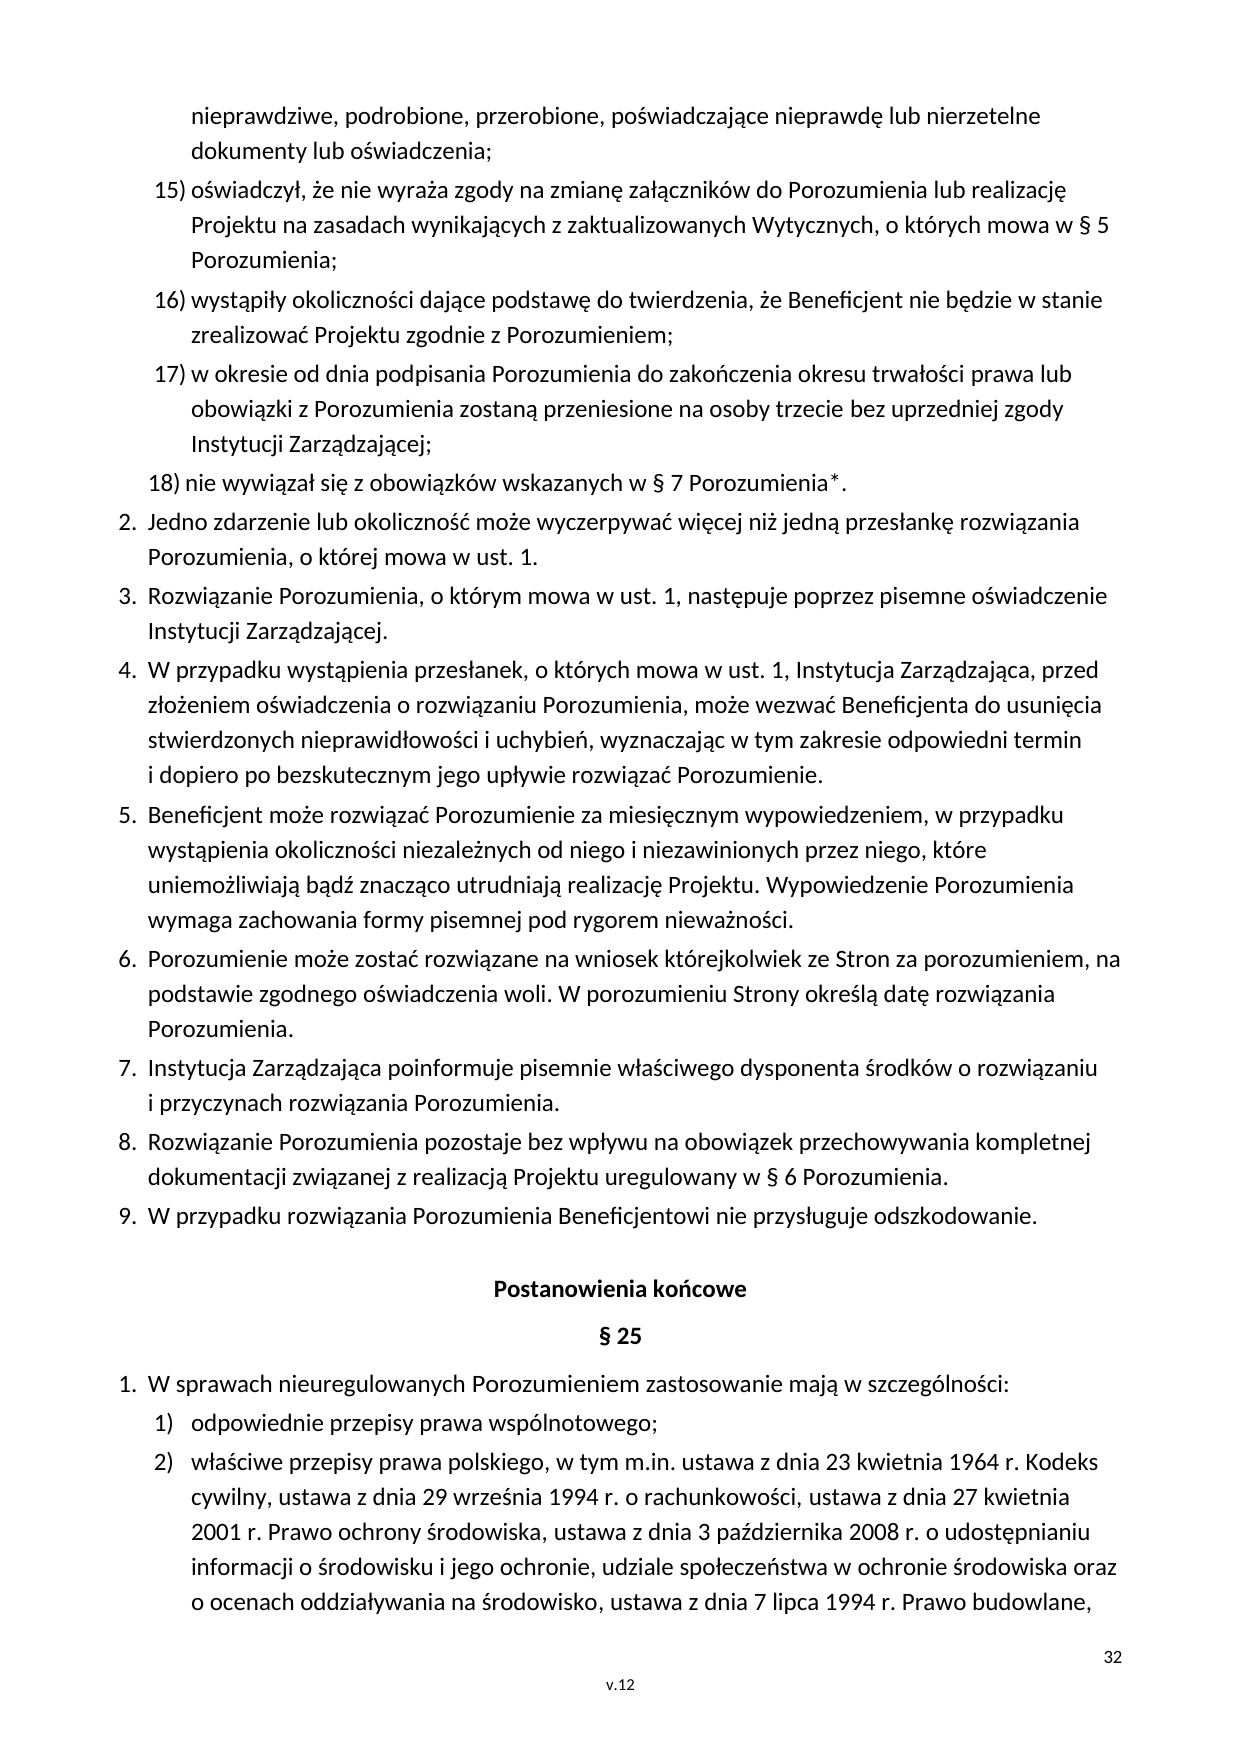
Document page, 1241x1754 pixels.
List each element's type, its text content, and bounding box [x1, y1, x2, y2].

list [153, 1446, 1122, 1617]
list Instytucja Zarządzająca poinformuje pisemnie właściwego dysponenta środków o rozwiązaniu i przyczynach rozwiązania Porozumienia. [118, 1052, 1122, 1118]
list Jedno zdarzenie lub okoliczność może wyczerpywać więcej niż jedną przesłankę rozwiązania Porozumienia, o której mowa w ust. 1. [118, 506, 1122, 572]
list odpowiednie przepisy prawa wspólnotowego; [153, 1407, 1122, 1438]
list W sprawach nieuregulowanych Porozumieniem zastosowanie mają w szczególności: [118, 1368, 1122, 1398]
list W przypadku wystąpienia przesłanek, o których mowa w ust. 1, Instytucja Zarządzająca, przed złożeniem oświadczenia o rozwiązaniu Porozumienia, może wezwać Beneficjenta do usunięcia stwierdzonych nieprawidłowości i uchybień, wyznaczając w tym zakresie odpowiedni termin i dopiero po bezskutecznym jego upływie rozwiązać Porozumienie. [118, 654, 1122, 790]
list W przypadku rozwiązania Porozumienia Beneficjentowi nie przysługuje odszkodowanie. [118, 1200, 1122, 1231]
list Porozumienie może zostać rozwiązane na wniosek którejkolwiek ze Stron za porozumieniem, na podstawie zgodnego oświadczenia woli. W porozumieniu Strony określą datę rozwiązania Porozumienia. [118, 943, 1122, 1043]
list w okresie od dnia podpisania Porozumienia do zakończenia okresu trwałości prawa lub obowiązki z Porozumienia zostaną przeniesione na osoby trzecie bez uprzedniej zgody Instytucji Zarządzającej; [153, 358, 1122, 458]
list Rozwiązanie Porozumienia pozostaje bez wpływu na obowiązek przechowywania kompletnej dokumentacji związanej z realizacją Projektu uregulowany w § 6 Porozumienia. [118, 1126, 1122, 1192]
list Rozwiązanie Porozumienia, o którym mowa w ust. 1, następuje poprzez pisemne oświadczenie Instytucji Zarządzającej. [118, 580, 1122, 646]
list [153, 100, 1122, 166]
list Beneficjent może rozwiązać Porozumienie za miesięcznym wypowiedzeniem, w przypadku wystąpienia okoliczności niezależnych od niego i niezawinionych przez niego, które uniemożliwiają bądź znacząco utrudniają realizację Projektu. Wypowiedzenie Porozumienia wymaga zachowania formy pisemnej pod rygorem nieważności. [118, 799, 1122, 934]
subtitle Postanowienia końcowe [118, 1273, 1122, 1303]
list wystąpiły okoliczności dające podstawę do twierdzenia, że Beneficjent nie będzie w stanie zrealizować Projektu zgodnie z Porozumieniem; [153, 284, 1122, 349]
list oświadczył, że nie wyraża zgody na zmianę załączników do Porozumienia lub realizację Projektu na zasadach wynikających z zaktualizowanych Wytycznych, o których mowa w § 5 Porozumienia; [153, 174, 1122, 275]
list nie wywiązał się z obowiązków wskazanych w § 7 Porozumienia*. [148, 467, 1122, 498]
subtitle § 25 [118, 1320, 1122, 1351]
